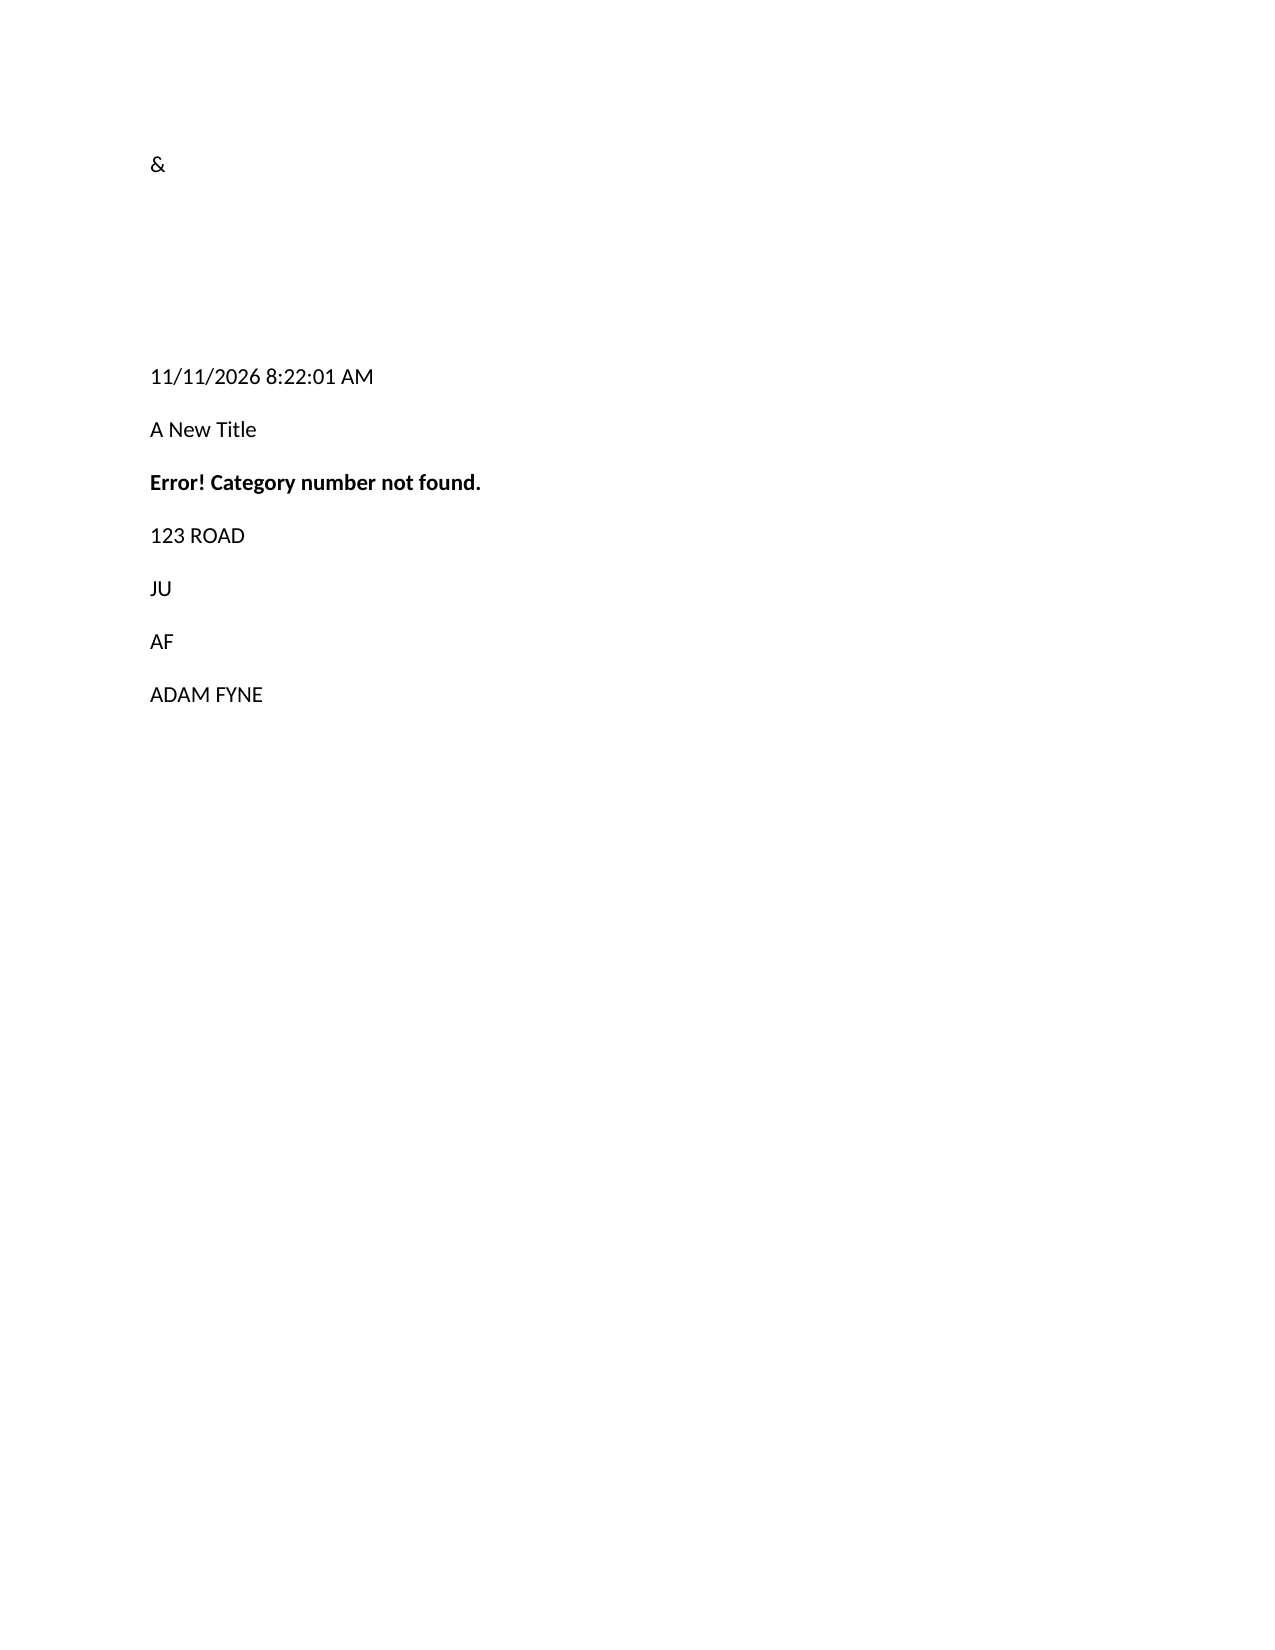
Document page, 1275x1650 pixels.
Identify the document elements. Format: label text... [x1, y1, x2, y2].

text Error! Category number not found. [150, 468, 1125, 496]
text ADAM FYNE [150, 680, 1125, 708]
text JU [150, 574, 1125, 602]
text 13/01/2025 10:05:07 AM [150, 362, 1125, 390]
text A New Title [150, 415, 1125, 443]
text AF [150, 627, 1125, 655]
text 123 ROAD [150, 521, 1125, 549]
